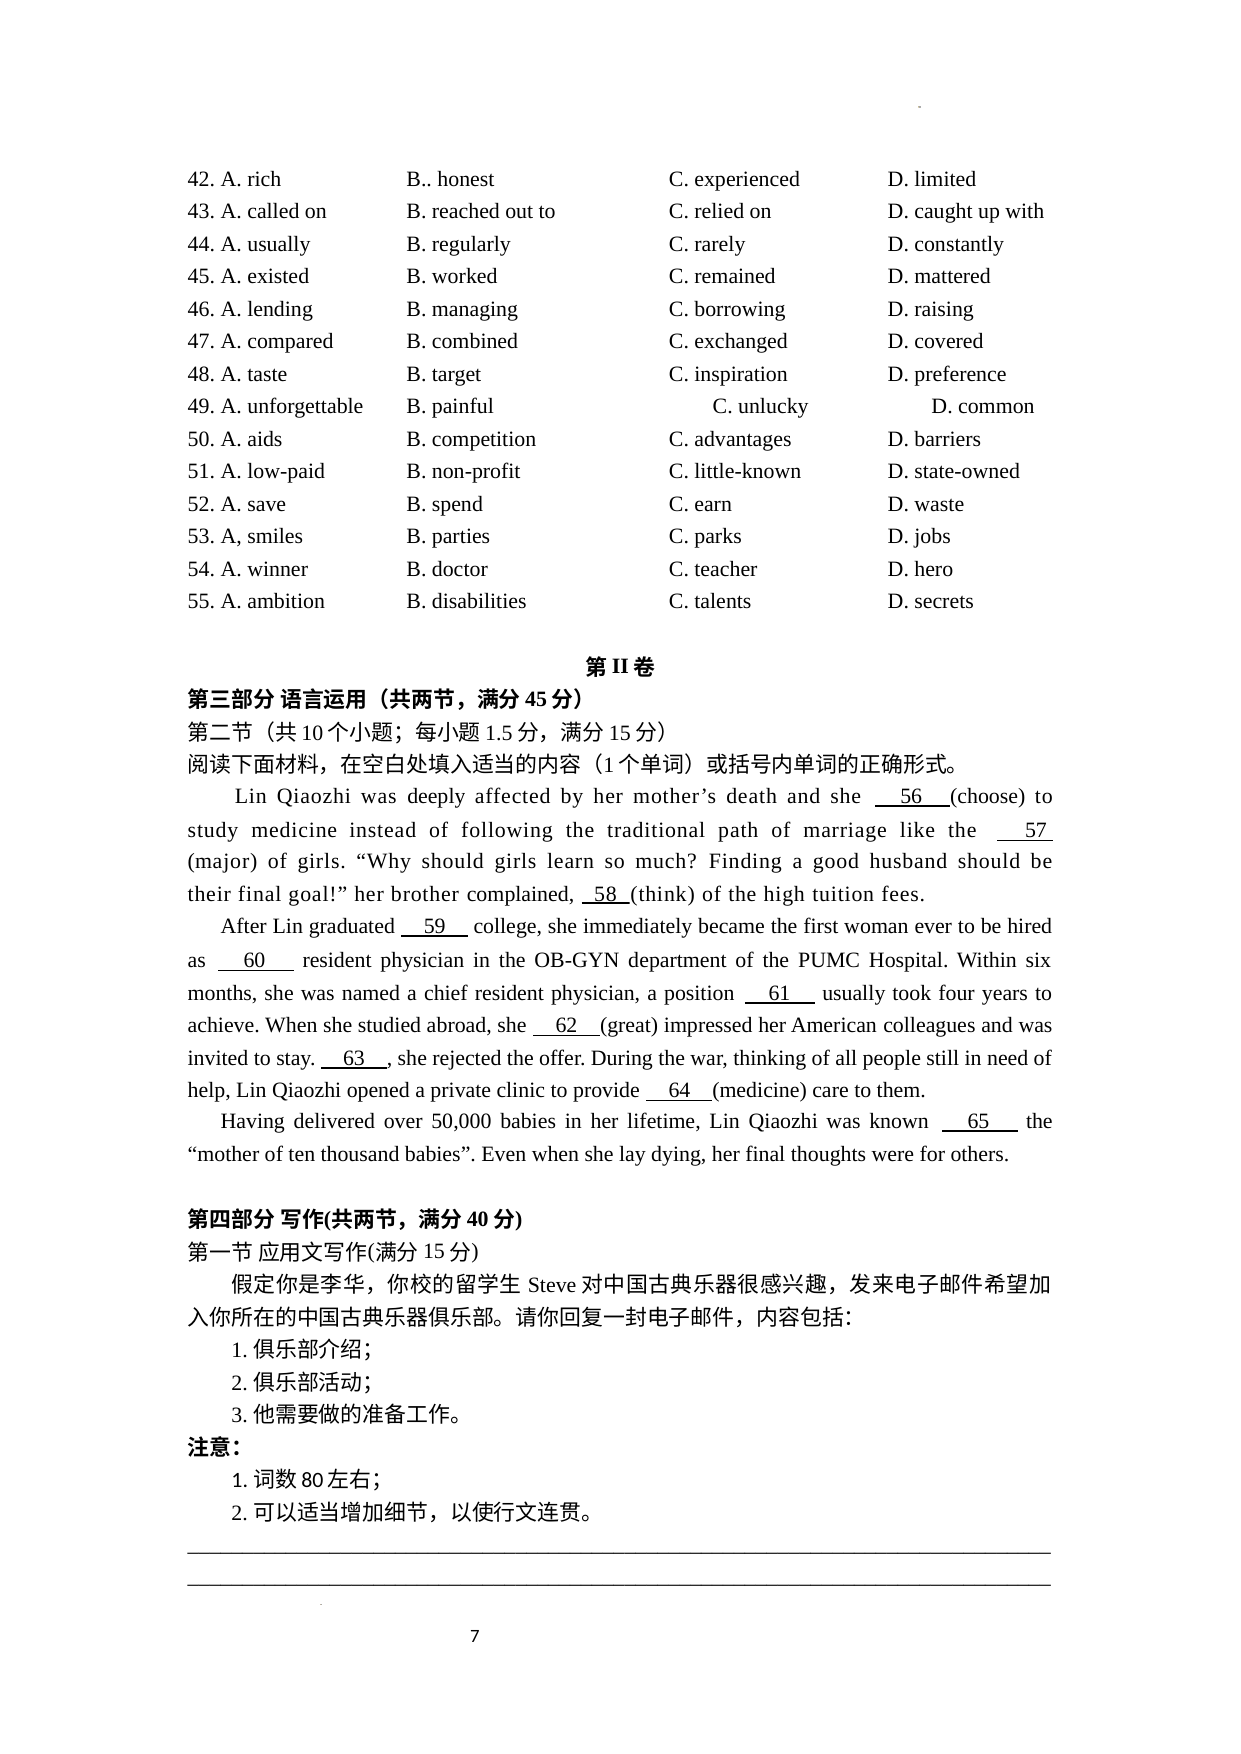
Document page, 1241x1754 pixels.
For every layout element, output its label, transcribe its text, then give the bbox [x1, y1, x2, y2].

list A. save B. spend C. earn D. waste [187, 487, 1053, 519]
list A. taste B. target C. inspiration D. preference [187, 357, 1053, 389]
text 第三部分 语言运用（共两节，满分45分） [187, 682, 1053, 714]
text 注意： [187, 1429, 1053, 1462]
list A. compared B. combined C. exchanged D. covered [187, 324, 1053, 357]
text Lin Qiaozhi was deeply affected by her mother’s death and she 56 (choose) to study medicine instead of following the traditional path of marriage like the 57 (major) of girls. “Why should girls learn so much? Finding a good husband should be their final goal!” her brother complained, 58 (think) of the high tuition fees. [187, 779, 1053, 909]
list A. ambition B. disabilities C. talents D. secrets [187, 584, 1053, 617]
list A. low-paid B. non-profit C. little-known D. state-owned [187, 454, 1053, 487]
text 第II卷 [187, 649, 1053, 682]
text 第二节（共10个小题；每小题1.5分，满分15分） [187, 714, 1053, 747]
text 第四部分 写作(共两节，满分40分) [187, 1202, 1053, 1234]
list A. unforgettable B. painful C. unlucky D. common [187, 389, 1053, 422]
list 俱乐部活动； [187, 1364, 1053, 1397]
text 第一节 应用文写作(满分15分) [187, 1234, 1053, 1267]
list A. called on B. reached out to C. relied on D. caught up with [187, 194, 1053, 227]
text After Lin graduated 59 college, she immediately became the first woman ever to be hired as 60 resident physician in the OB-GYN department of the PUMC Hospital. Within six months, she was named a chief resident physician, a position 61 usually took four years to achieve. When she studied abroad, she 62 (great) impressed her American colleagues and was invited to stay. 63 , she rejected the offer. During the war, thinking of all people still in need of help, Lin Qiaozhi opened a private clinic to provide 64 (medicine) care to them. [187, 909, 1053, 1104]
list A. usually B. regularly C. rarely D. constantly [187, 227, 1053, 259]
list 俱乐部介绍； [187, 1332, 1053, 1364]
list A, smiles B. parties C. parks D. jobs [187, 519, 1053, 552]
text 阅读下面材料，在空白处填入适当的内容（1个单词）或括号内单词的正确形式。 [187, 747, 1053, 779]
list A. aids B. competition C. advantages D. barriers [187, 422, 1053, 454]
list A. rich B.. honest C. experienced D. limited [187, 162, 1053, 194]
text 假定你是李华，你校的留学生Steve对中国古典乐器很感兴趣，发来电子邮件希望加入你所在的中国古典乐器俱乐部。请你回复一封电子邮件，内容包括： [187, 1267, 1053, 1332]
text Having delivered over 50,000 babies in her lifetime, Lin Qiaozhi was known 65 the “mother of ten thousand babies”. Even when she lay dying, her final thoughts were for others. [187, 1104, 1053, 1169]
list A. lending B. managing C. borrowing D. raising [187, 292, 1053, 324]
list 他需要做的准备工作。 [187, 1397, 1053, 1429]
list 词数80左右； [231, 1462, 1053, 1494]
list A. existed B. worked C. remained D. mattered [187, 259, 1053, 292]
list 可以适当增加细节，以使行文连贯。 [231, 1494, 1053, 1527]
list A. winner B. doctor C. teacher D. hero [187, 552, 1053, 584]
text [187, 1527, 1053, 1592]
